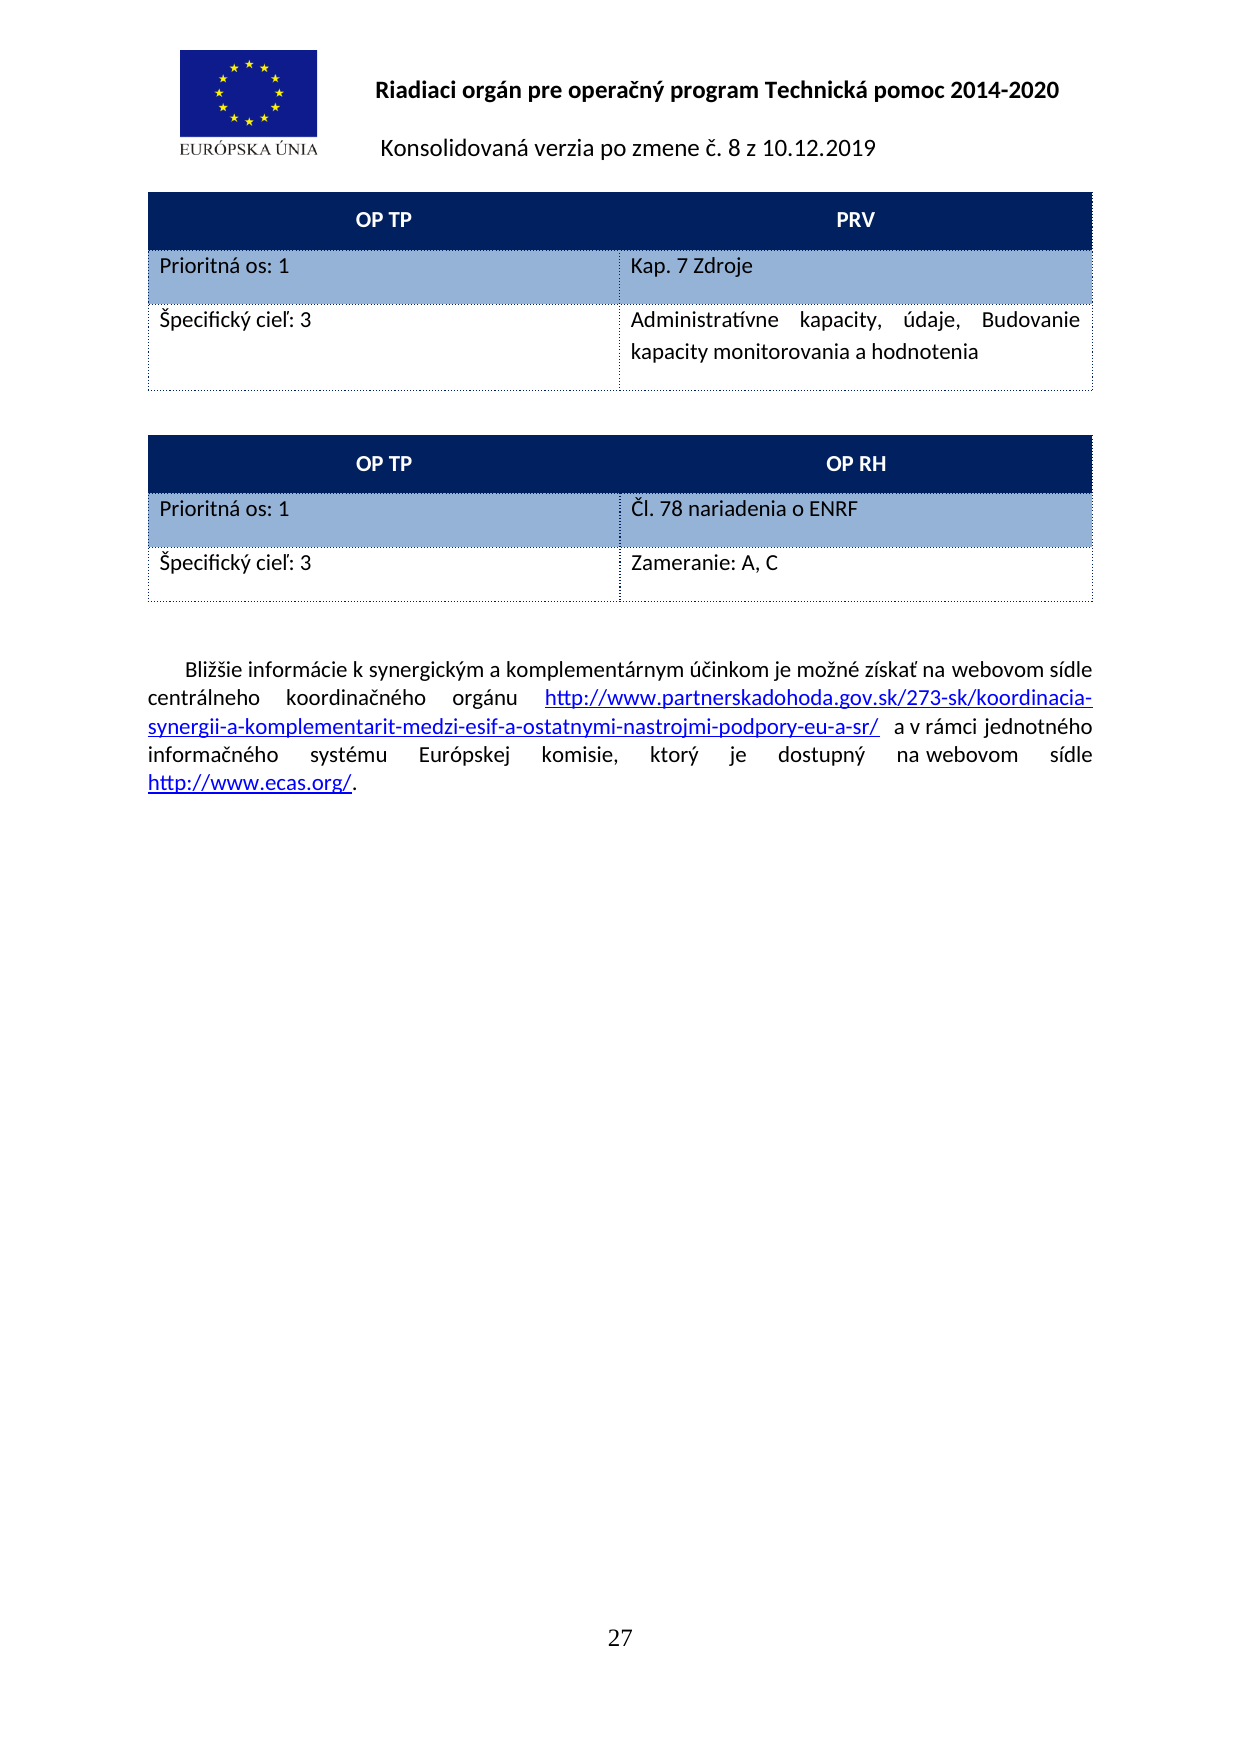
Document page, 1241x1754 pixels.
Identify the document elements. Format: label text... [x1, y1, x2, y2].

table_cell Administratívne kapacity, údaje, Budovanie kapacity monitorovania a hodnotenia [619, 304, 1092, 389]
picture [179, 50, 318, 155]
table_header OP TP [148, 435, 620, 493]
table_cell Kap. 7 Zdroje [619, 250, 1092, 304]
table_header OP TP [148, 192, 619, 250]
text Bližšie informácie k synergickým a komplementárnym účinkom je možné získať na webovom sídle centrálneho koordinačného orgánu http://www.partnerskadohoda.gov.sk/273-sk/koordinacia-synergii-a-komplementarit-medzi-esif-a-ostatnymi-nastrojmi-podpory-eu-a-sr/ a v rámci jednotného informačného systému Európskej komisie, ktorý je dostupný na webovom sídle http://www.ecas.org/. [148, 655, 1093, 796]
table_cell Špecifický cieľ: 3 [148, 547, 620, 601]
table_cell Špecifický cieľ: 3 [148, 304, 619, 389]
table_cell Zameranie: A, C [620, 547, 1092, 601]
table_cell Prioritná os: 1 [148, 493, 620, 547]
table_cell Čl. 78 nariadenia o ENRF [620, 493, 1092, 547]
table_cell Prioritná os: 1 [148, 250, 619, 304]
table_header PRV [619, 192, 1092, 250]
table_header OP RH [620, 435, 1092, 493]
